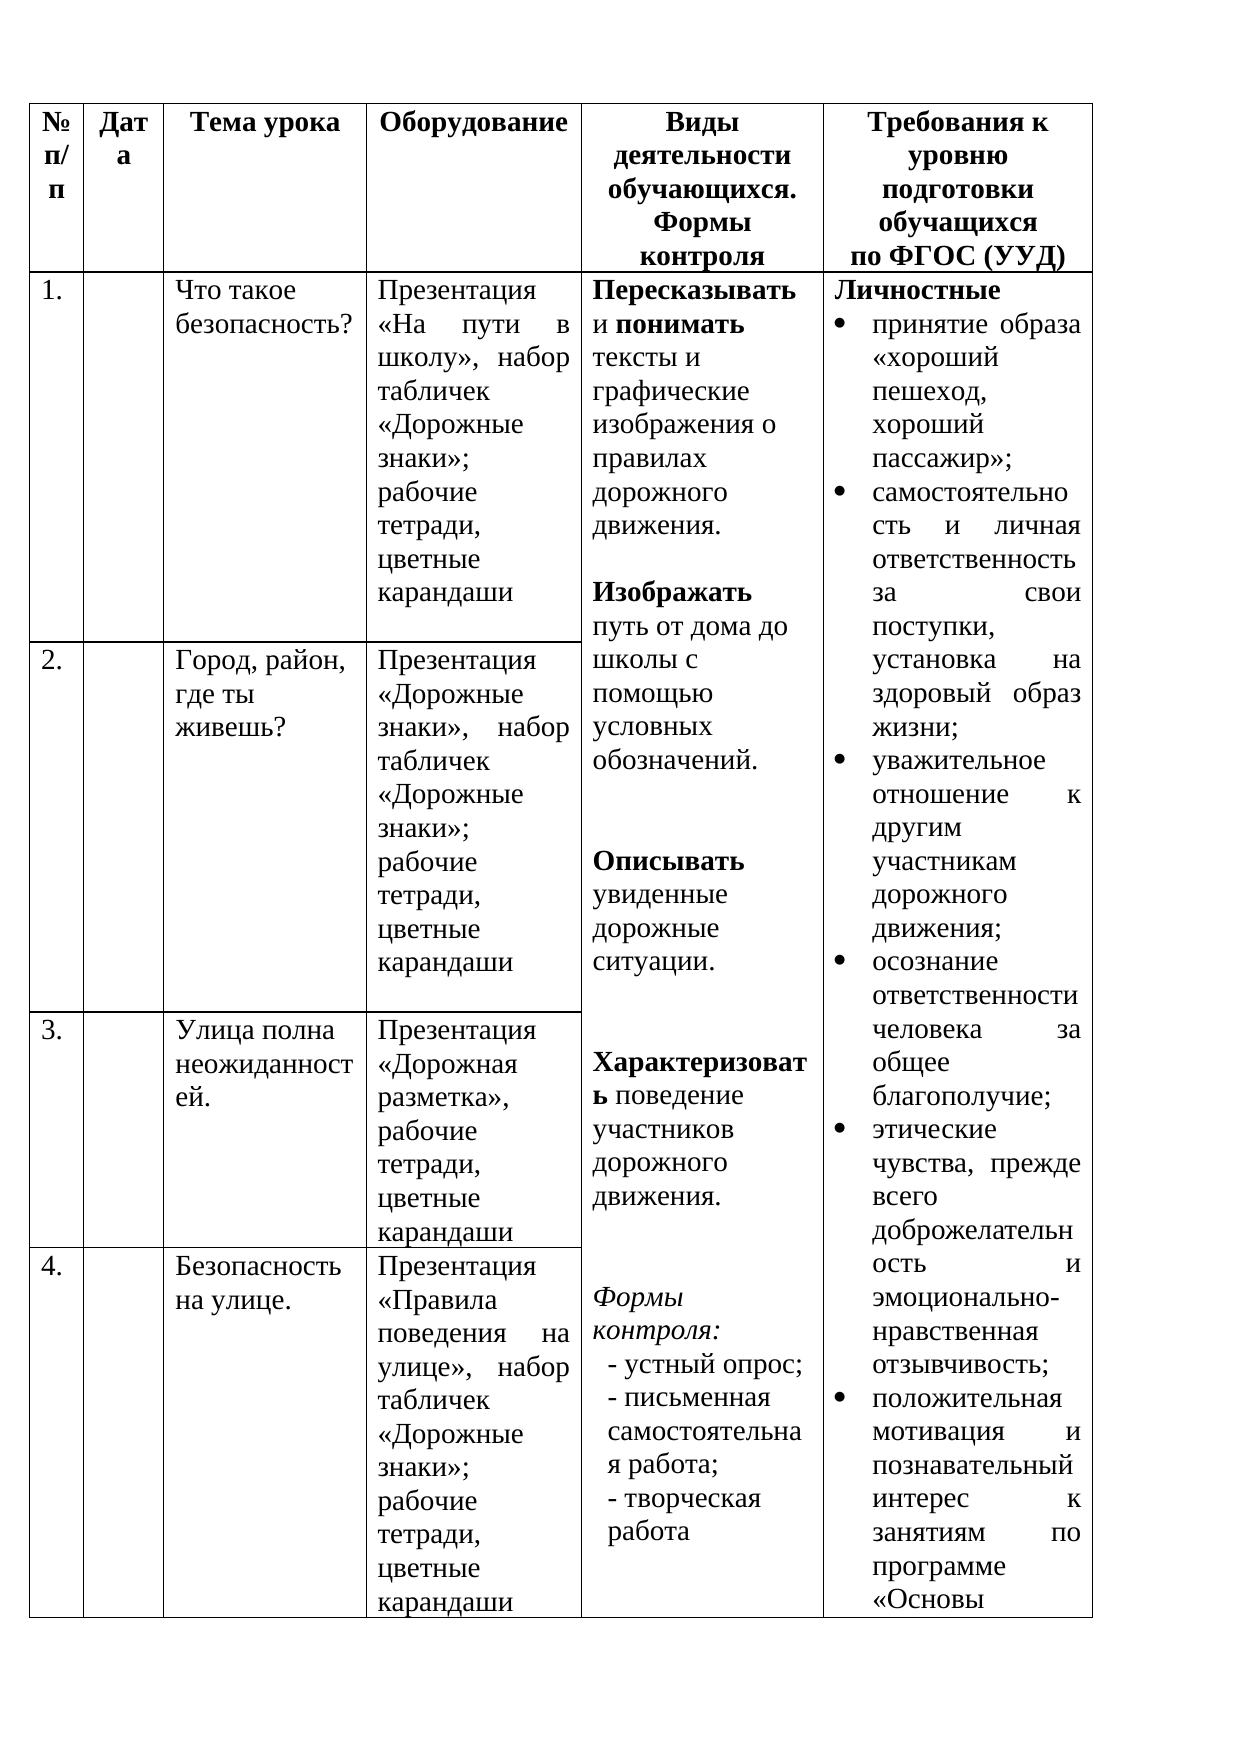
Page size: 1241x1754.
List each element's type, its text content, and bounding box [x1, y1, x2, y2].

table_cell 3. [30, 1013, 83, 1247]
table_header Виды деятельности обучающихся. Формы контроля [582, 104, 823, 271]
table_cell [84, 273, 163, 641]
table_header Тема урока [164, 104, 366, 271]
table_cell Улица полна неожиданностей. [164, 1013, 366, 1247]
table_cell 4. [30, 1248, 83, 1617]
table_cell [84, 643, 163, 1011]
table_cell [84, 1248, 163, 1617]
table_cell Личностные принятие образа «хороший пешеход, хороший пассажир»; самостоятельность и личная ответственность за свои поступки, установка на здоровый образ жизни; уважительное отношение к другим участникам дорожного движения; осознание ответственности человека за общее благополучие; этические чувства, прежде всего доброжелательность и эмоционально-нравственная отзывчивость; положительная мотивация и познавательный интерес к занятиям по программе «Основы безопасности дорожного движения»; способность к самооценке; начальные навыки сотрудничества в разных ситуациях. Метапредметные навыки контроля и самооценки процесса и результата деятельности; умение ставить и формулировать проблемы; навыки осознанного и произвольного построения сообщения в устной форме, в том числе творческого характера; установление причинно-следственных связей. Регулятивные использование речи для регуляции своего действия; адекватное восприятие предложений учителей, товарищей, родителей и других людей по исправлению допущенных ошибок; умение выделять и формулировать то, что уже усвоено и что еще нужно усвоить; умение соотносить правильность выбора, планирования, выполнения и результата действия с требованиями задачи. Коммуникативные В процессе обучения дети учатся: работать в группе, учитывать мнения партнеров; ставить вопросы; обращаться за помощью; формулировать свои затруднения; предлагать помощь и сотрудничество; слушать собеседника; договариваться и приходить к общему решению; формулировать собственное мнение и позицию; осуществлять взаимный контроль; адекватно оценивать собственное поведение и поведение окружающих. Предметные учащиеся должны знать название, назначение и расположение на дорогах дорожных знаков, дорожной разметки; значение сигналов светофора для транспорта и пешеходов; виды автомашин специального назначения; положения регулировщика,; виды перекрёстков; значения сигналов, подаваемых водителями транспортных средств; наиболее характерные и частые ошибки в поведении пешеходов на дорогах, приводящие к ДТП; должны уметь выбирать безопасные места при переходе проезжей части дороги; определять виды перекрёстков; пользоваться общественным транспортом; выполнять требования сигналов регулировщика и водителей транспортных средств. [824, 273, 1092, 1617]
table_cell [367, 1248, 581, 1617]
table_cell 2. [30, 643, 83, 1011]
table_header Дата [84, 104, 163, 271]
table_cell Презентация «Дорожная разметка», рабочие тетради, цветные карандаши [367, 1013, 581, 1247]
table_cell Что такое безопасность? [164, 273, 366, 641]
table_cell Город, район, где ты живешь? [164, 643, 366, 1011]
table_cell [164, 1248, 366, 1617]
table_header № п/п [30, 104, 83, 271]
table_header Требования к уровню подготовки обучащихся по ФГОС (УУД) [824, 104, 1092, 271]
table_cell 1. [30, 273, 83, 641]
table_cell Презентация «Дорожные знаки», набор табличек «Дорожные знаки»; рабочие тетради, цветные карандаши [367, 643, 581, 1011]
table_cell Презентация «На пути в школу», набор табличек «Дорожные знаки»; рабочие тетради, цветные карандаши [367, 273, 581, 641]
table_cell [84, 1013, 163, 1247]
table_cell Пересказывать и понимать тексты и графические изображения о правилах дорожного движения. Изображать путь от дома до школы с помощью условных обозначений. Описывать увиденные дорожные ситуации. Характеризовать поведение участников дорожного движения. Формы контроля: - устный опрос; - письменная самостоятельная работа; - творческая работа Исследовать (на основе непосредственных жизненных наблюдений) связи поведения участников дорожного движения и частотой ДТП. Проводить групповые наблюдения во время практических занятий. Различать дорожные знаки и дорожную разметку. Группировать дорожные знаки по назначению. Анализировать дорожную обстановку. Обсуждать в группах и объяснять правила поведения в различных дорожных ситуациях (в городе, за городом, в транспорте). Формы контроля: - устный опрос; - письменная самостоятельная работа; - творческая работа; - доклад Оценивать конкретные примеры поведения на дороге. Приводить примеры различных дорожных ситуаций. Определять виды перекрёстков. Сравнивать и различать сигналы светофора, регулировщика и водителей транспортных средств. Характеризовать условия, обеспечивающие безопасность при переходе дорог. Составлять рассказ по итогам практического занятия (тренинга). Формы контроля: - устный опрос; - письменная самостоятельная работа; - творческая работа Проводить групповые наблюдения во время экскурсий по микрорайону и в тренажёрный класс. Моделировать и оценивать различные ситуации поведения на дороге ив транспорте. Различать формы поведения, которые допустимы на дороге и в транспорте. Выбирать оптимальные формы поведения во взаимоотношениях с одноклассниками, взрослыми. Выявлять потенциально опасные ситуации для сохранения жизни и здоровья человека в условиях дорожного движения. Формы контроля: - устный опрос; - доклад; - письменная самостоятельная работа; - творческая работа; - контрольная работа [582, 273, 823, 1617]
table_header Оборудование [367, 104, 581, 271]
